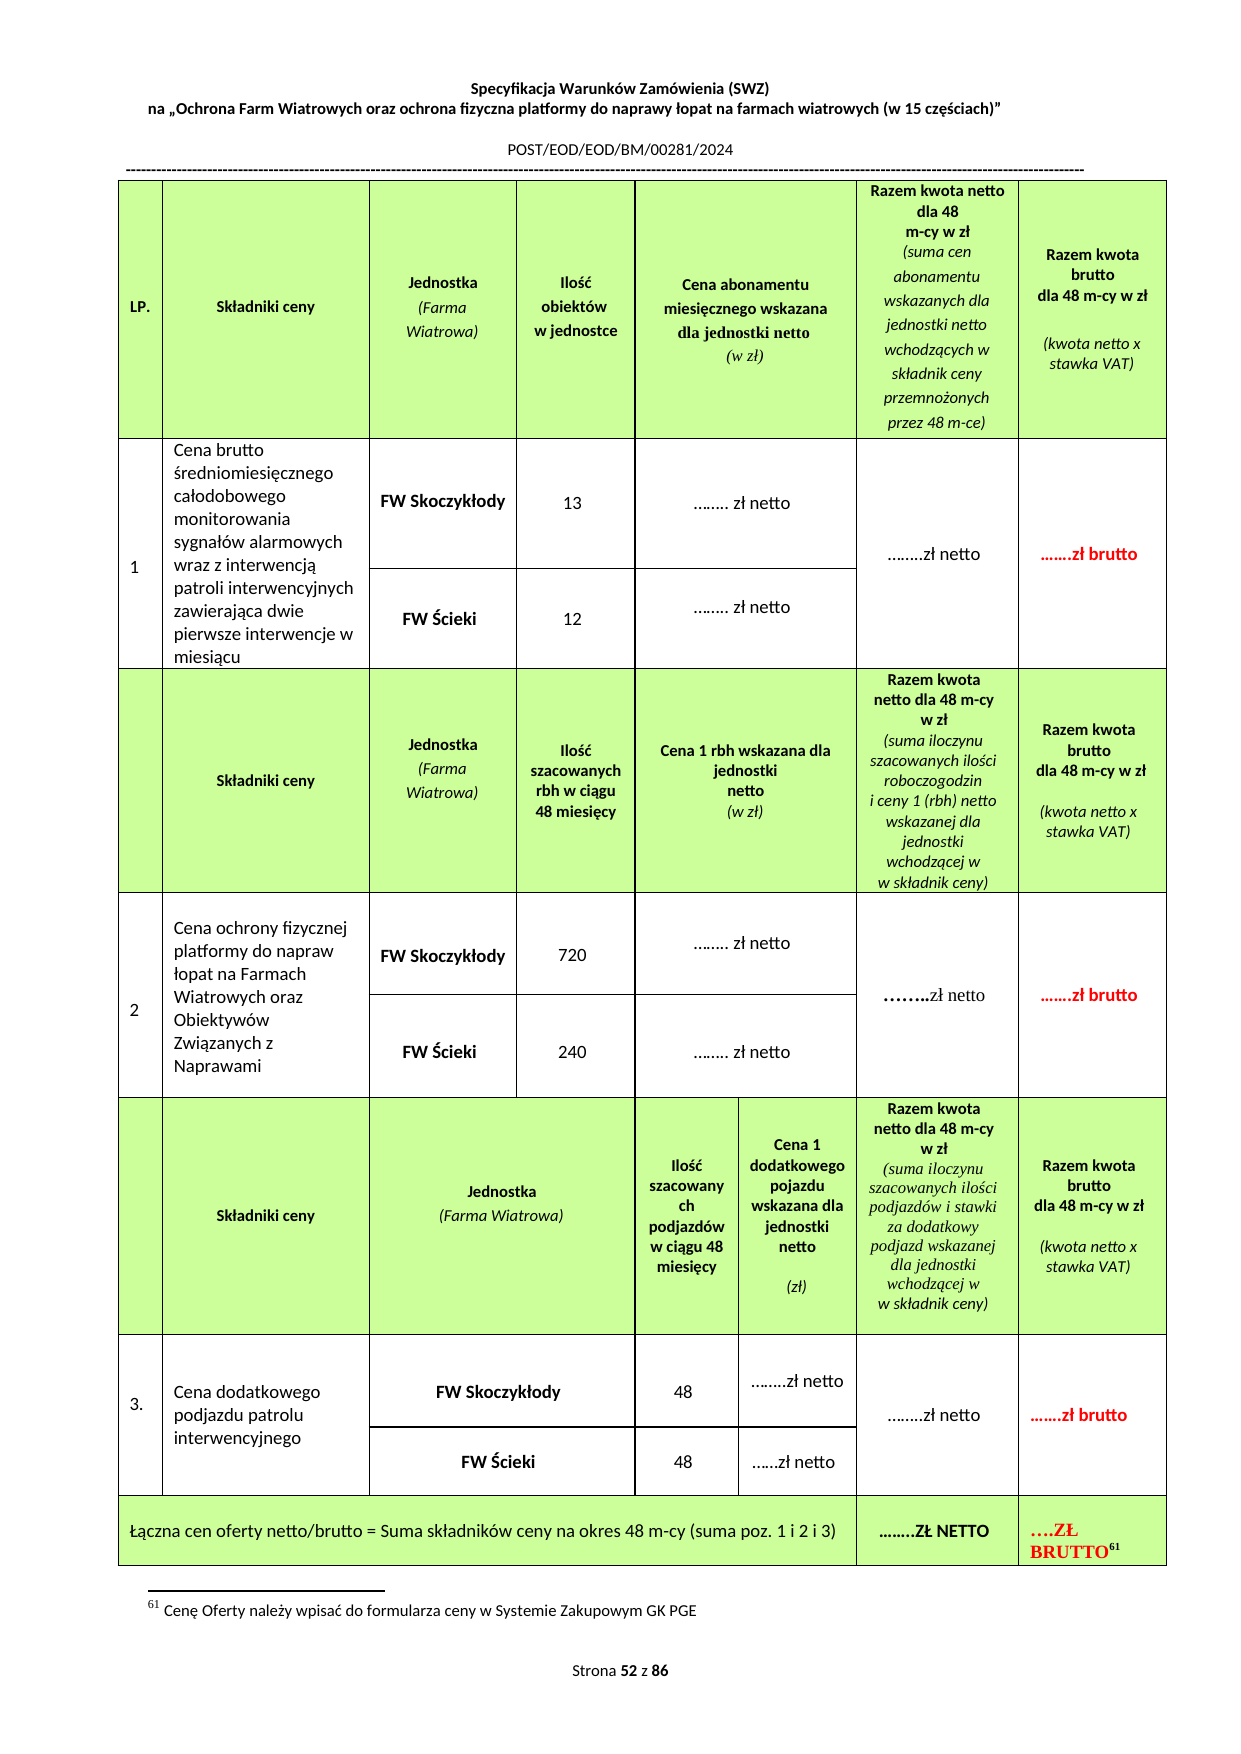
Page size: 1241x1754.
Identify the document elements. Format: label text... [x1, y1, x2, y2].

table_cell Cena brutto średniomiesięcznego całodobowego monitorowania sygnałów alarmowych wraz z interwencją patroli interwencyjnych zawierająca dwie pierwsze interwencje w miesiącu [163, 439, 369, 668]
table_cell Łączna cen oferty netto/brutto = Suma składników ceny na okres 48 m-cy (suma poz. 1 i 2 i 3) [119, 1496, 856, 1565]
table_cell Jednostka (Farma Wiatrowa) [370, 669, 516, 892]
table_cell Ilość szacowanych podjazdów w ciągu 48 miesięcy [636, 1098, 738, 1334]
table_cell 48 [636, 1335, 738, 1426]
table_cell 720 [517, 893, 634, 993]
table_cell 1 [119, 439, 162, 668]
table_cell ……..zł netto [857, 439, 1018, 668]
table_cell …….zł brutto [1019, 893, 1166, 1097]
table_cell FW Skoczykłody [370, 1335, 634, 1426]
table_cell …….zł brutto [1019, 1335, 1166, 1495]
table_cell FW Skoczykłody [370, 439, 516, 568]
table_cell FW Ścieki [370, 1428, 634, 1495]
table_header Cena abonamentu miesięcznego wskazana dla jednostki netto (w zł) [636, 181, 856, 438]
table_cell ….ZŁ BRUTTO [1019, 1496, 1166, 1565]
table_cell 240 [517, 995, 634, 1097]
table_cell ……..zł netto [739, 1335, 856, 1426]
table_cell 3. [119, 1335, 162, 1495]
table_cell Cena ochrony fizycznej platformy do napraw łopat na Farmach Wiatrowych oraz Obiektywów Związanych z Naprawami [163, 893, 369, 1097]
table_cell Ilość szacowanych rbh w ciągu 48 miesięcy [517, 669, 634, 892]
table_header Razem kwota netto dla 48 m-cy w zł (suma cen abonamentu wskazanych dla jednostki netto wchodzących w składnik ceny przemnożonych przez 48 m-ce) [857, 181, 1018, 438]
table_header Jednostka (Farma Wiatrowa) [370, 181, 516, 438]
table_cell …….. zł netto [636, 439, 856, 568]
table_cell FW Ścieki [370, 569, 516, 668]
table_cell …….. zł netto [636, 995, 856, 1097]
table_cell [119, 669, 162, 892]
table_header Składniki ceny [163, 181, 369, 438]
table_cell 12 [517, 569, 634, 668]
table_cell ……zł netto [739, 1428, 856, 1495]
table_header Ilość obiektów w jednostce [517, 181, 634, 438]
table_cell Razem kwota netto dla 48 m-cy w zł (suma iloczynu szacowanych ilości roboczogodzin i ceny 1 (rbh) netto wskazanej dla jednostki wchodzącej w w składnik ceny) [857, 669, 1018, 892]
table_cell [119, 1098, 162, 1334]
table_cell ……..zł netto [857, 1335, 1018, 1495]
table_cell …….zł brutto [1019, 439, 1166, 668]
table_cell Cena 1 dodatkowego pojazdu wskazana dla jednostki netto (zł) [739, 1098, 856, 1334]
table_cell Razem kwota brutto dla 48 m-cy w zł (kwota netto x stawka VAT) [1019, 669, 1166, 892]
table_cell Cena 1 rbh wskazana dla jednostki netto (w zł) [636, 669, 856, 892]
table_cell Razem kwota brutto dla 48 m-cy w zł (kwota netto x stawka VAT) [1019, 1098, 1166, 1334]
table_cell Razem kwota netto dla 48 m-cy w zł (suma iloczynu szacowanych ilości podjazdów i stawki za dodatkowy podjazd wskazanej dla jednostki wchodzącej w w składnik ceny) [857, 1098, 1018, 1334]
table_cell FW Skoczykłody [370, 893, 516, 993]
table_cell ……..ZŁ NETTO [857, 1496, 1018, 1565]
table_cell Cena dodatkowego podjazdu patrolu interwencyjnego [163, 1335, 369, 1495]
table_cell …….. zł netto [636, 893, 856, 993]
table_cell 48 [636, 1428, 738, 1495]
table_cell ……..zł netto [857, 893, 1018, 1097]
table_cell 13 [517, 439, 634, 568]
table_header Razem kwota brutto dla 48 m-cy w zł (kwota netto x stawka VAT) [1019, 181, 1166, 438]
table_cell FW Ścieki [370, 995, 516, 1097]
table_cell Składniki ceny [163, 669, 369, 892]
table_cell …….. zł netto [636, 569, 856, 668]
table_header LP. [119, 181, 162, 438]
table_cell Jednostka (Farma Wiatrowa) [370, 1098, 634, 1334]
table_cell 2 [119, 893, 162, 1097]
table_cell Składniki ceny [163, 1098, 369, 1334]
